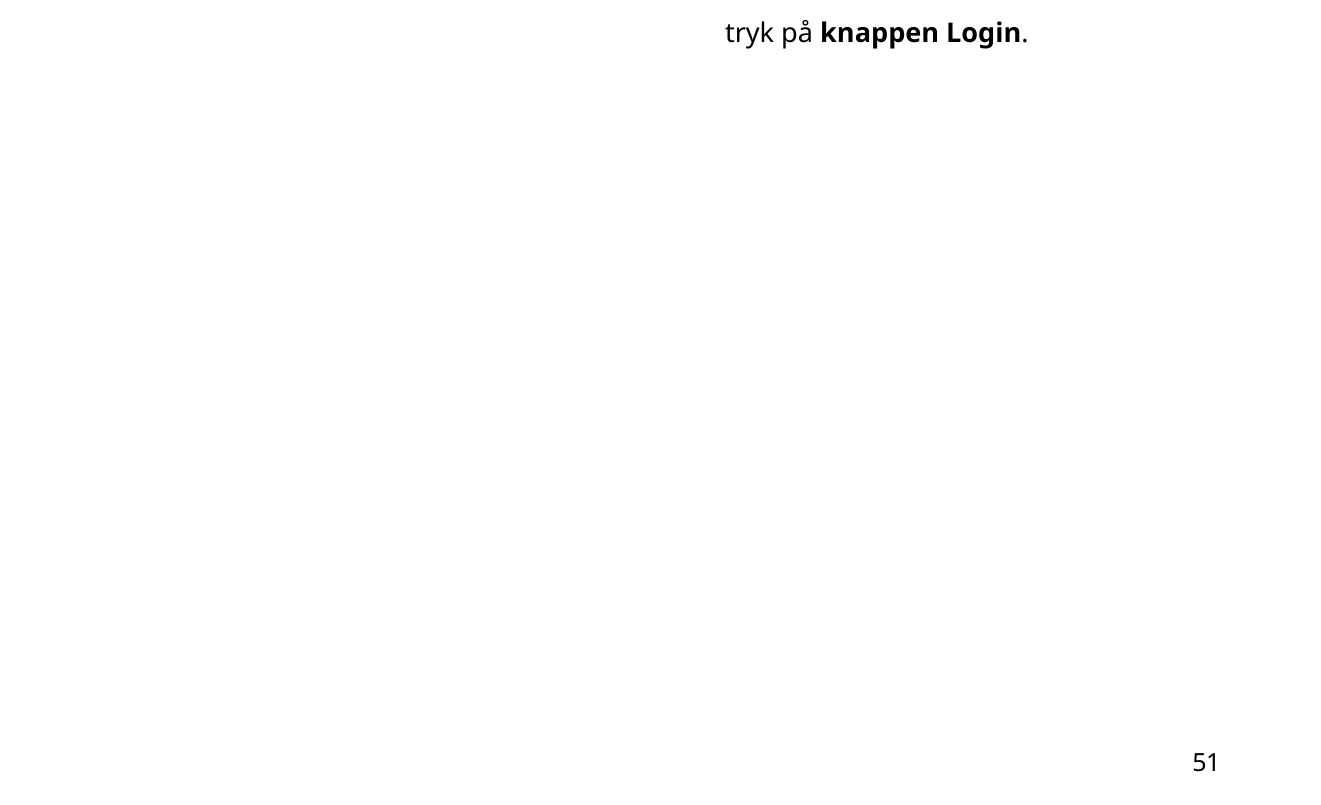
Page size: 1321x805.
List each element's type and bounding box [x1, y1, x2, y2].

list [702, 21, 1045, 48]
